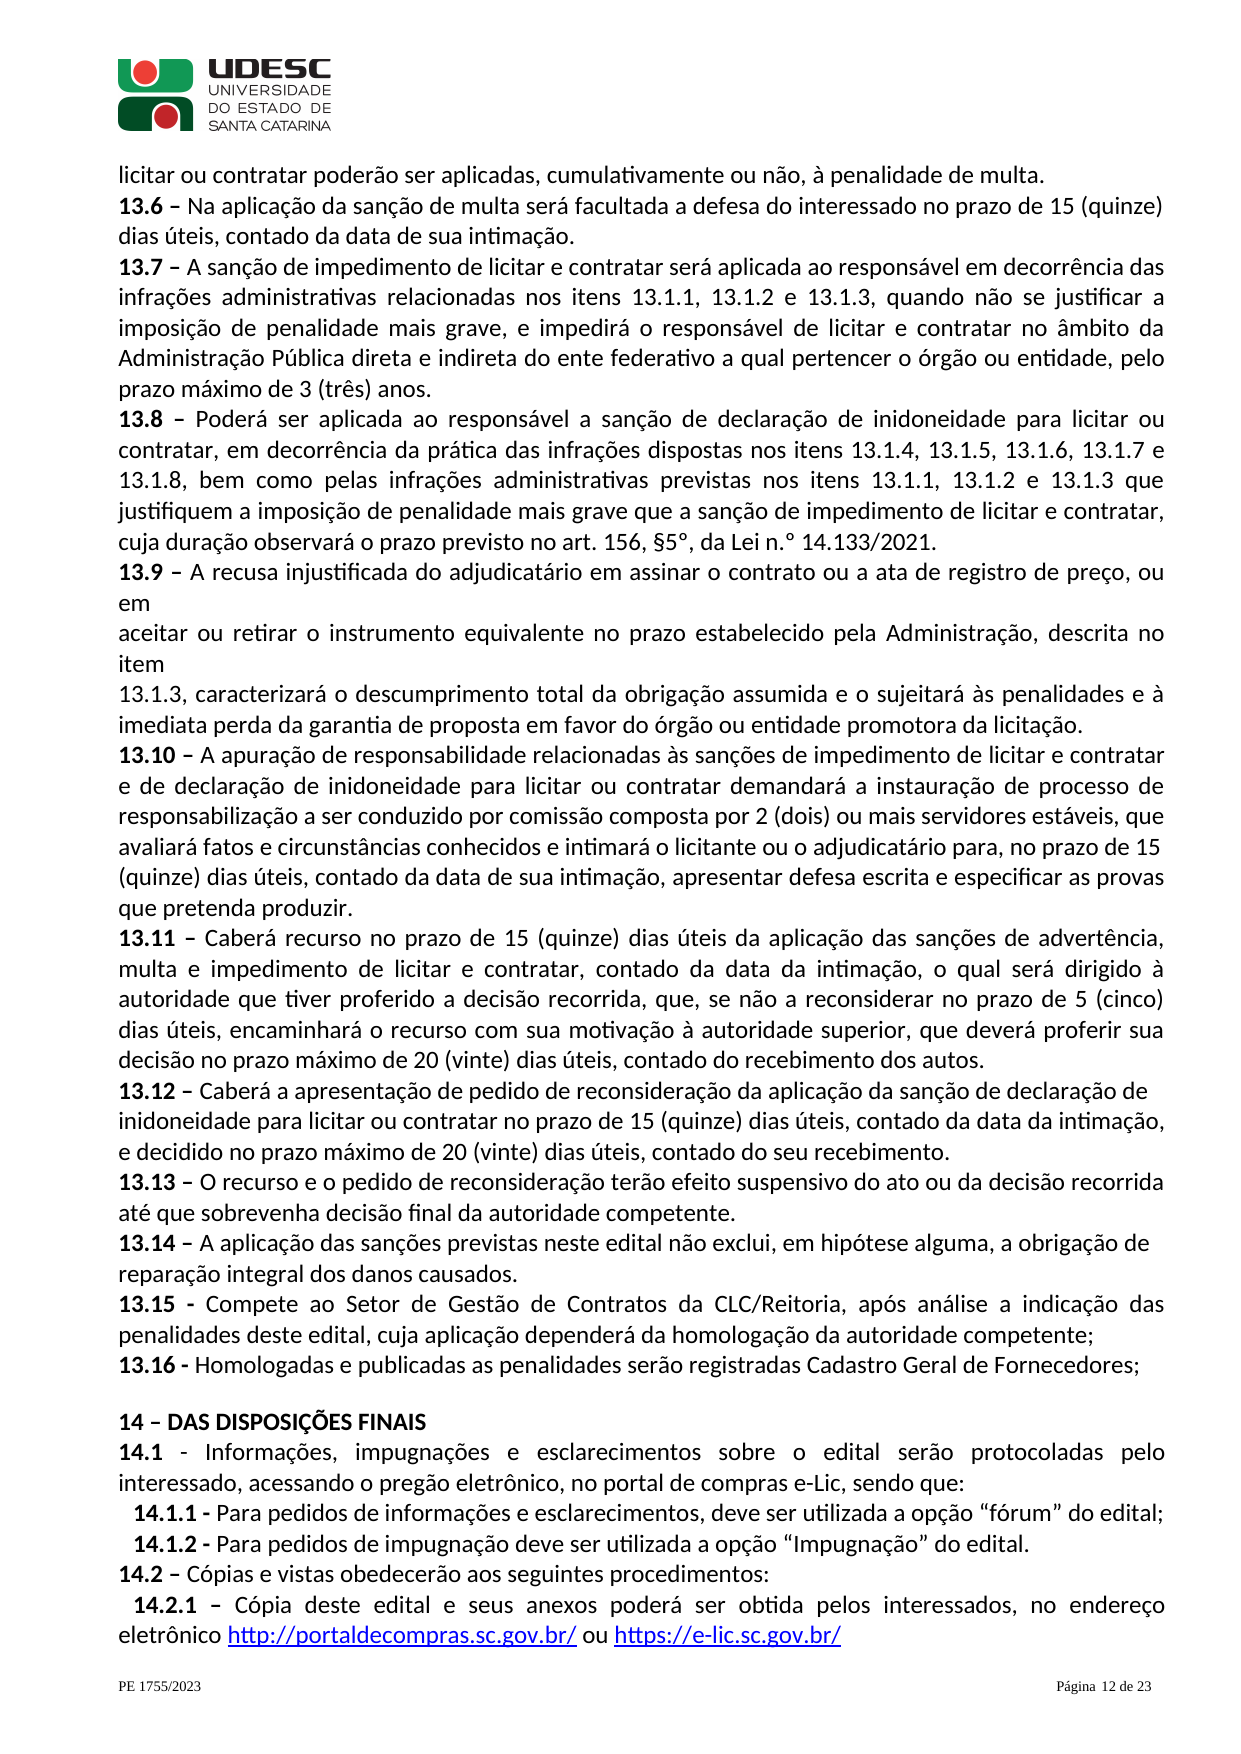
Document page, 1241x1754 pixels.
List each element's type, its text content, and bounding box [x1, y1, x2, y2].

text avaliará fatos e circunstâncias conhecidos e intimará o licitante ou o adjudicatário para, no prazo de 15 [118, 831, 1166, 861]
picture [118, 59, 331, 131]
text 14.1 - Informações, impugnações e esclarecimentos sobre o edital serão protocoladas pelo interessado, acessando o pregão eletrônico, no portal de compras e-Lic, sendo que: [118, 1436, 1166, 1497]
text 14.2 – Cópias e vistas obedecerão aos seguintes procedimentos: [118, 1558, 1166, 1589]
text 14.1.1 - Para pedidos de informações e esclarecimentos, deve ser utilizada a opção “fórum” do edital; [118, 1497, 1166, 1528]
text 13.12 – Caberá a apresentação de pedido de reconsideração da aplicação da sanção de declaração de [118, 1075, 1166, 1106]
text 13.1.3, caracterizará o descumprimento total da obrigação assumida e o sujeitará às penalidades e à imediata perda da garantia de proposta em favor do órgão ou entidade promotora da licitação. [118, 678, 1166, 739]
text 13.15 - Compete ao Setor de Gestão de Contratos da CLC/Reitoria, após análise a indicação das penalidades deste edital, cuja aplicação dependerá da homologação da autoridade competente; [118, 1289, 1166, 1350]
text 13.8 – Poderá ser aplicada ao responsável a sanção de declaração de inidoneidade para licitar ou contratar, em decorrência da prática das infrações dispostas nos itens 13.1.4, 13.1.5, 13.1.6, 13.1.7 e 13.1.8, bem como pelas infrações administrativas previstas nos itens 13.1.1, 13.1.2 e 13.1.3 que justifiquem a imposição de penalidade mais grave que a sanção de impedimento de licitar e contratar, cuja duração observará o prazo previsto no art. 156, §5º, da Lei n.º 14.133/2021. [118, 403, 1166, 556]
text 14 – DAS DISPOSIÇÕES FINAIS [118, 1406, 1166, 1436]
text 13.6 – Na aplicação da sanção de multa será facultada a defesa do interessado no prazo de 15 (quinze) dias úteis, contado da data de sua intimação. [118, 190, 1166, 251]
text 14.1.2 - Para pedidos de impugnação deve ser utilizada a opção “Impugnação” do edital. [118, 1528, 1166, 1558]
text inidoneidade para licitar ou contratar no prazo de 15 (quinze) dias úteis, contado da data da intimação, e decidido no prazo máximo de 20 (vinte) dias úteis, contado do seu recebimento. [118, 1106, 1166, 1167]
text 13.13 – O recurso e o pedido de reconsideração terão efeito suspensivo do ato ou da decisão recorrida até que sobrevenha decisão final da autoridade competente. [118, 1167, 1166, 1228]
text 13.11 – Caberá recurso no prazo de 15 (quinze) dias úteis da aplicação das sanções de advertência, multa e impedimento de licitar e contratar, contado da data da intimação, o qual será dirigido à autoridade que tiver proferido a decisão recorrida, que, se não a reconsiderar no prazo de 5 (cinco) dias úteis, encaminhará o recurso com sua motivação à autoridade superior, que deverá proferir sua decisão no prazo máximo de 20 (vinte) dias úteis, contado do recebimento dos autos. [118, 922, 1166, 1075]
text aceitar ou retirar o instrumento equivalente no prazo estabelecido pela Administração, descrita no item [118, 617, 1166, 678]
text 13.7 – A sanção de impedimento de licitar e contratar será aplicada ao responsável em decorrência das [118, 251, 1166, 281]
text 14.2.1 – Cópia deste edital e seus anexos poderá ser obtida pelos interessados, no endereço eletrônico http://portaldecompras.sc.gov.br/ ou https://e-lic.sc.gov.br/ [118, 1589, 1166, 1650]
text infrações administrativas relacionadas nos itens 13.1.1, 13.1.2 e 13.1.3, quando não se justificar a imposição de penalidade mais grave, e impedirá o responsável de licitar e contratar no âmbito da Administração Pública direta e indireta do ente federativo a qual pertencer o órgão ou entidade, pelo prazo máximo de 3 (três) anos. [118, 281, 1166, 403]
text (quinze) dias úteis, contado da data de sua intimação, apresentar defesa escrita e especificar as provas que pretenda produzir. [118, 861, 1166, 922]
text reparação integral dos danos causados. [118, 1258, 1166, 1289]
text licitar ou contratar poderão ser aplicadas, cumulativamente ou não, à penalidade de multa. [118, 159, 1166, 190]
text 13.10 – A apuração de responsabilidade relacionadas às sanções de impedimento de licitar e contratar e de declaração de inidoneidade para licitar ou contratar demandará a instauração de processo de responsabilização a ser conduzido por comissão composta por 2 (dois) ou mais servidores estáveis, que [118, 739, 1166, 831]
text 13.14 – A aplicação das sanções previstas neste edital não exclui, em hipótese alguma, a obrigação de [118, 1228, 1166, 1258]
text 13.16 - Homologadas e publicadas as penalidades serão registradas Cadastro Geral de Fornecedores; [118, 1350, 1166, 1380]
text 13.9 – A recusa injustificada do adjudicatário em assinar o contrato ou a ata de registro de preço, ou em [118, 556, 1166, 617]
